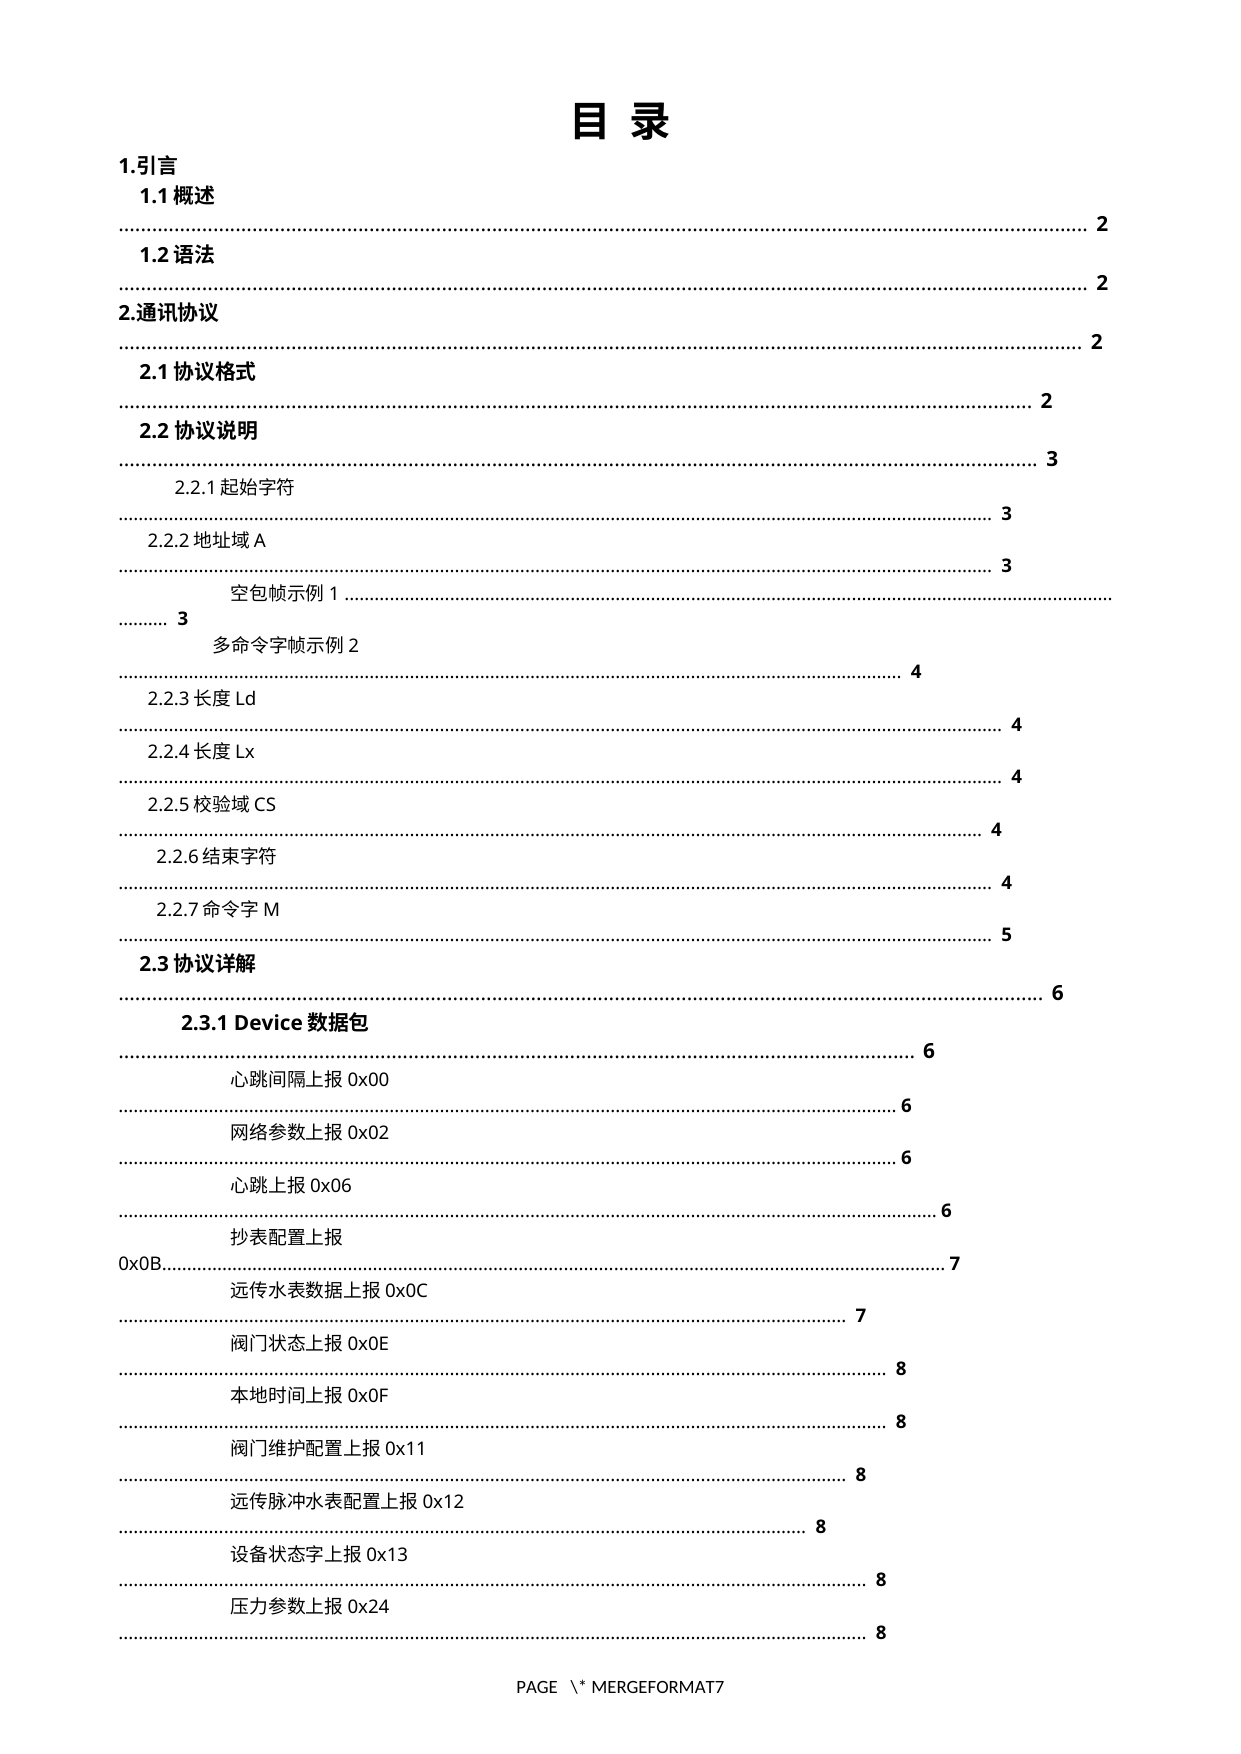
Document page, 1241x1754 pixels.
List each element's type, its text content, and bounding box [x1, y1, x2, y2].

text 设备状态字上报 0x13 ..................................................................................................................................................... 8 [118, 1539, 1122, 1592]
text 2.2.1起始字符 .............................................................................................................................................................................. 3 [118, 473, 1122, 526]
text 1.1概述 .............................................................................................................................................................................. 2 [118, 179, 1122, 238]
text 2.2.4长度 Lx ................................................................................................................................................................................ 4 [118, 736, 1122, 789]
text 阀门状态上报 0x0E ......................................................................................................................................................... 8 [118, 1328, 1122, 1381]
text 2.1协议格式 .................................................................................................................................................................... 2 [118, 355, 1122, 414]
text 2.2.2地址域 A .............................................................................................................................................................................. 3 [118, 526, 1122, 578]
text 远传水表数据上报 0x0C ................................................................................................................................................. 7 [118, 1276, 1122, 1328]
text 2.3.1 Device数据包 ............................................................................................................................................... 6 [118, 1006, 1122, 1065]
text 2.2.7命令字 M .............................................................................................................................................................................. 5 [118, 894, 1122, 947]
text 本地时间上报 0x0F ......................................................................................................................................................... 8 [118, 1381, 1122, 1434]
text 空包帧示例 1 .........................................................................................................................................................….…… 3 [118, 578, 1122, 631]
text 2.通讯协议 ............................................................................................................................................................................. 2 [118, 297, 1122, 355]
text 2.2 协议说明 ..................................................................................................................................................................... 3 [118, 414, 1122, 473]
text 心跳上报 0x06 ................................................................................................................................................................... 6 [118, 1170, 1122, 1223]
text 1.2语法 .............................................................................................................................................................................. 2 [118, 238, 1122, 297]
text 1.引言 [118, 149, 1122, 179]
text 心跳间隔上报 0x00 ........................................................................................................................................................... 6 [118, 1065, 1122, 1117]
text 2.2.6结束字符 .............................................................................................................................................................................. 4 [118, 842, 1122, 894]
text 压力参数上报 0x24 ..................................................................................................................................................... 8 [118, 1592, 1122, 1644]
text 多命令字帧示例 2 ............................................................................................................................................................ 4 [118, 631, 1122, 684]
text 2.2.3长度 Ld ................................................................................................................................................................................ 4 [118, 684, 1122, 736]
text 阀门维护配置上报 0x11 ................................................................................................................................................. 8 [118, 1434, 1122, 1486]
text 远传脉冲水表配置上报 0x12 ......................................................................................................................................... 8 [118, 1486, 1122, 1539]
text 抄表配置上报 0x0B............................................................................................................................................................ 7 [118, 1223, 1122, 1276]
text 2.3协议详解 ...................................................................................................................................................................... 6 [118, 947, 1122, 1006]
text 2.2.5校验域 CS ............................................................................................................................................................................ 4 [118, 789, 1122, 842]
text 网络参数上报 0x02 ........................................................................................................................................................... 6 [118, 1117, 1122, 1170]
text 目 录 [118, 88, 1122, 149]
